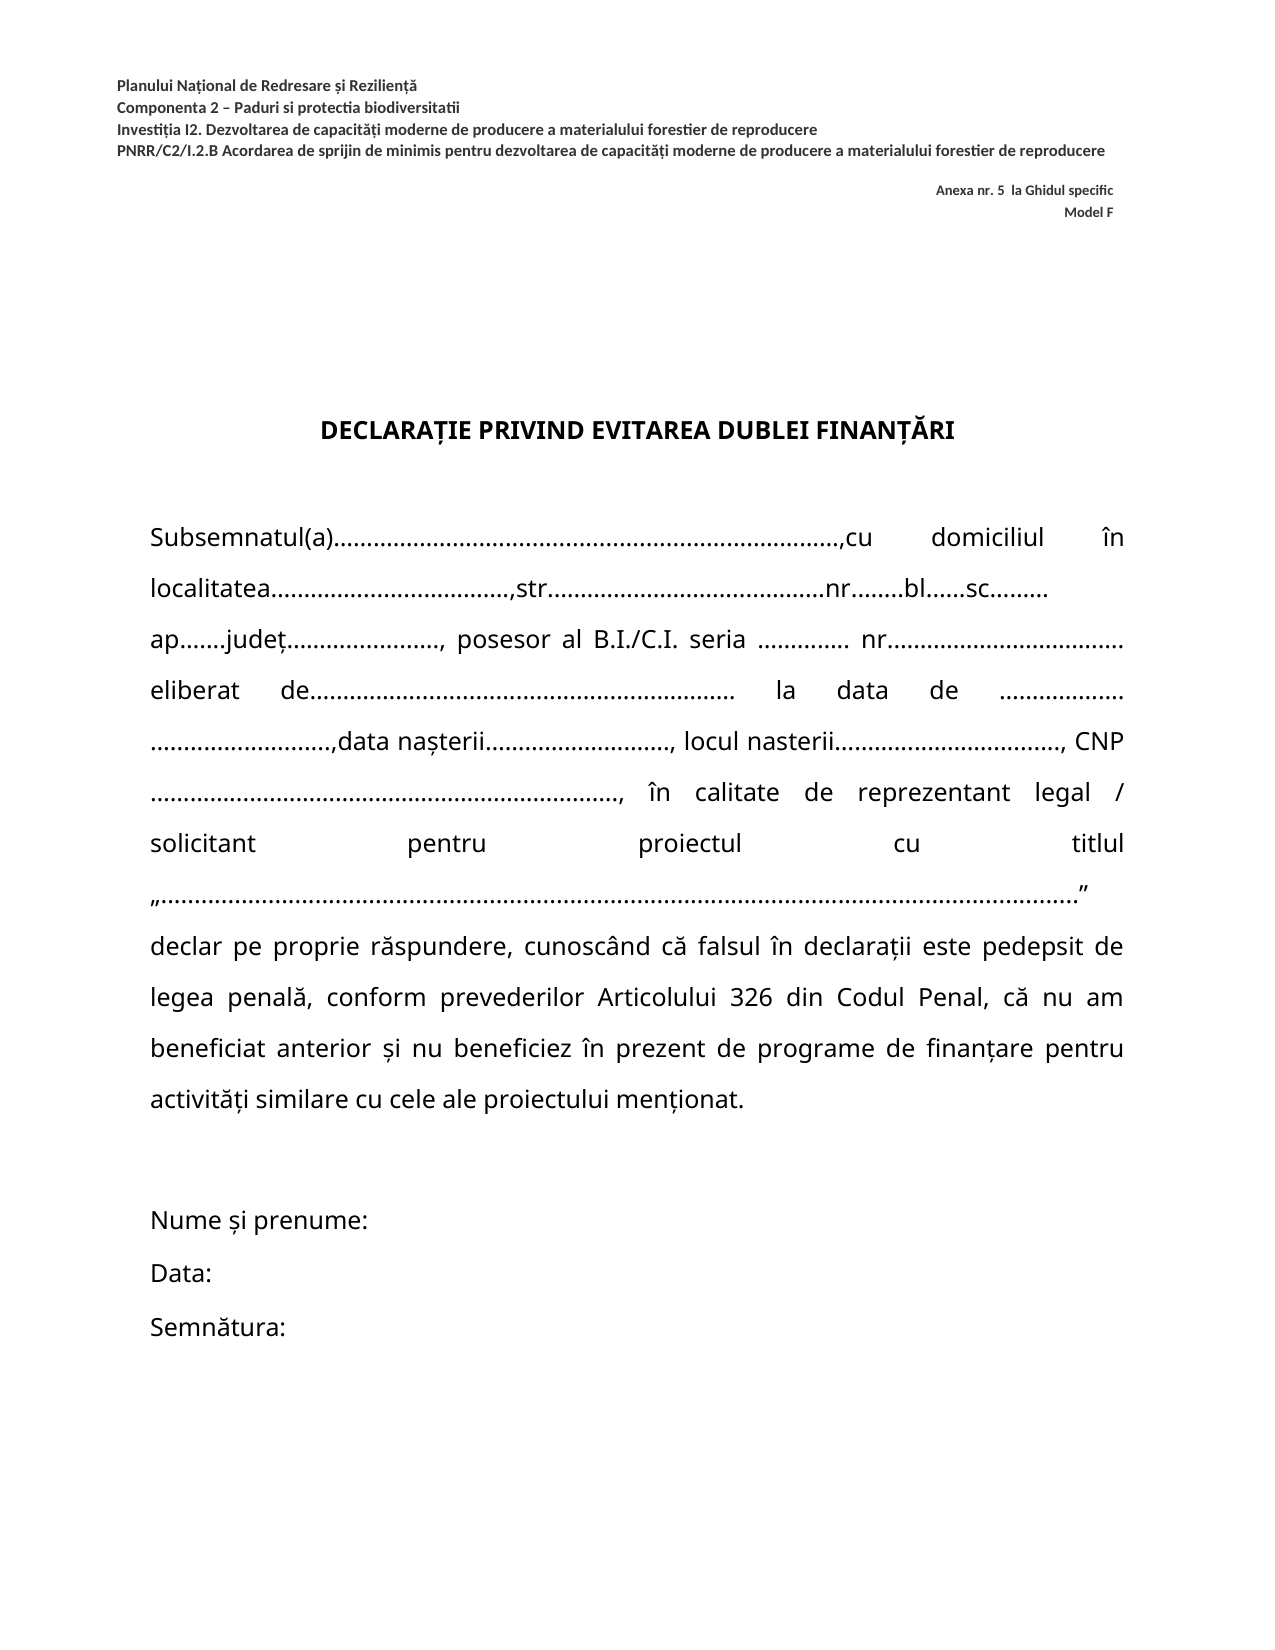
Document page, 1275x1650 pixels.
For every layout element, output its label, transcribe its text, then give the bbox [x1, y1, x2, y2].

text Semnătura: [150, 1309, 1125, 1343]
text Subsemnatul(a)…………………..…......................................…………,cu domiciliul în localitatea….………..........………….,str.……………………........………nr.…....bl.…..sc………ap…....județ………..........…., posesor al B.I./C.I. seria ……...….. nr.………………………….…. eliberat de….…………....................................………… la data de ……………….…........................,data naşterii………………………., locul nasterii……….....………..........., CNP …………...….……………………………………………., în calitate de reprezentant legal / solicitant pentru proiectul cu titlul „.........................................................................................................................................” declar pe proprie răspundere, cunoscând că falsul în declarații este pedepsit de legea penală, conform prevederilor Articolului 326 din Codul Penal, că nu am beneficiat anterior și nu beneficiez în prezent de programe de finanțare pentru activități similare cu cele ale proiectului menționat. [150, 520, 1125, 1115]
text Data: [150, 1256, 1125, 1290]
text DECLARAŢIE PRIVIND EVITAREA DUBLEI FINANŢĂRI [150, 413, 1125, 447]
text Nume şi prenume: [150, 1202, 1125, 1236]
